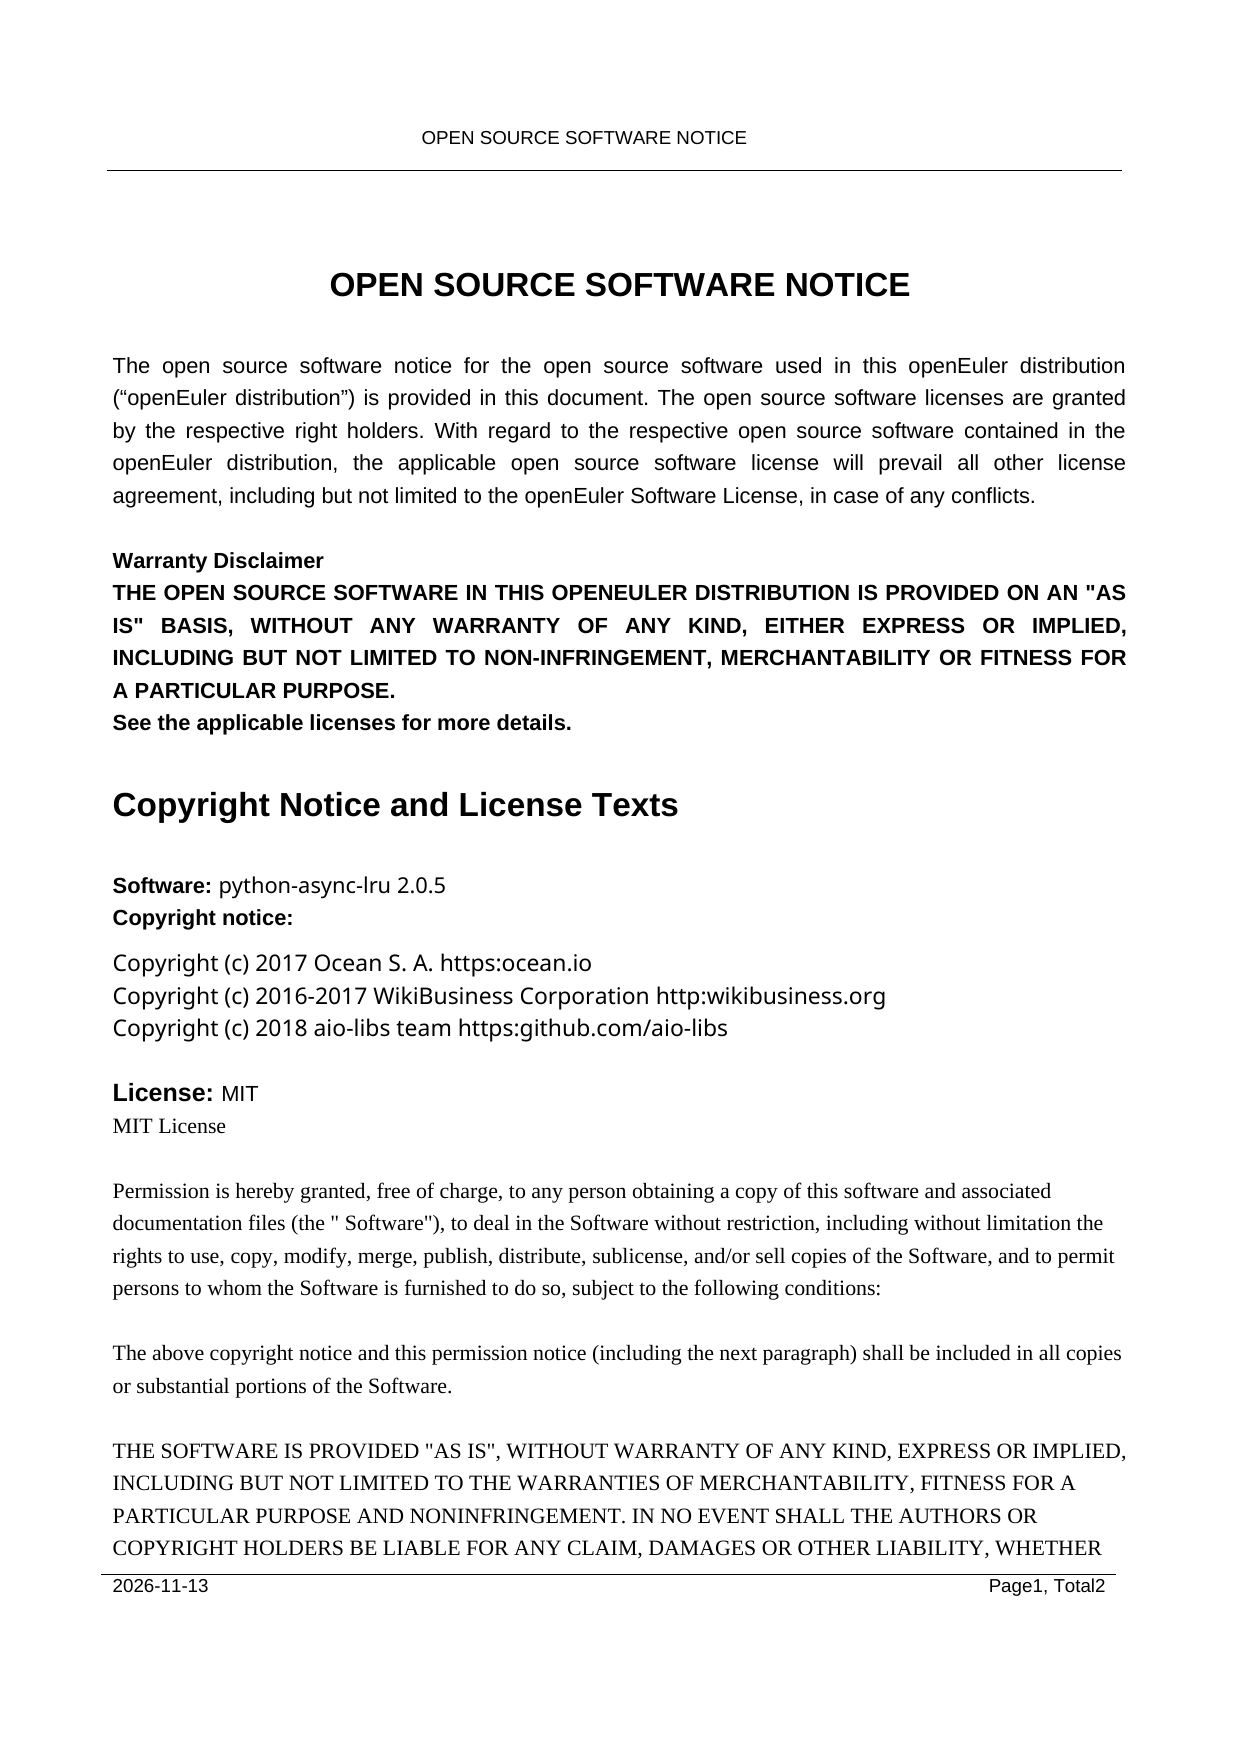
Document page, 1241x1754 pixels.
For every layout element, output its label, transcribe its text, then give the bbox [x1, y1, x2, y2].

text Copyright (c) 2017 Ocean S. A. https:ocean.io Copyright (c) 2016-2017 WikiBusiness Corporation http:wikibusiness.org Copyright (c) 2018 aio-libs team https:github.com/aio-libs [112, 947, 1128, 1077]
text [112, 1109, 1128, 1564]
text The open source software notice for the open source software used in this openEuler distribution (“openEuler distribution”) is provided in this document. The open source software licenses are granted by the respective right holders. With regard to the respective open source software contained in the openEuler distribution, the applicable open source software license will prevail all other license agreement, including but not limited to the openEuler Software License, in case of any conflicts. [112, 349, 1128, 511]
text OPEN SOURCE SOFTWARE NOTICE [112, 251, 1128, 316]
text Copyright notice: [112, 901, 1128, 934]
text THE OPEN SOURCE SOFTWARE IN THIS OPENEULER DISTRIBUTION IS PROVIDED ON AN "AS IS" BASIS, WITHOUT ANY WARRANTY OF ANY KIND, EITHER EXPRESS OR IMPLIED, INCLUDING BUT NOT LIMITED TO NON-INFRINGEMENT, MERCHANTABILITY OR FITNESS FOR A PARTICULAR PURPOSE. See the applicable licenses for more details. [112, 576, 1128, 739]
title Software: python-async-lru 2.0.5 [112, 869, 1128, 901]
text License: MIT [112, 1077, 1128, 1109]
text Copyright Notice and License Texts [112, 771, 1128, 836]
text Warranty Disclaimer [112, 544, 1128, 576]
